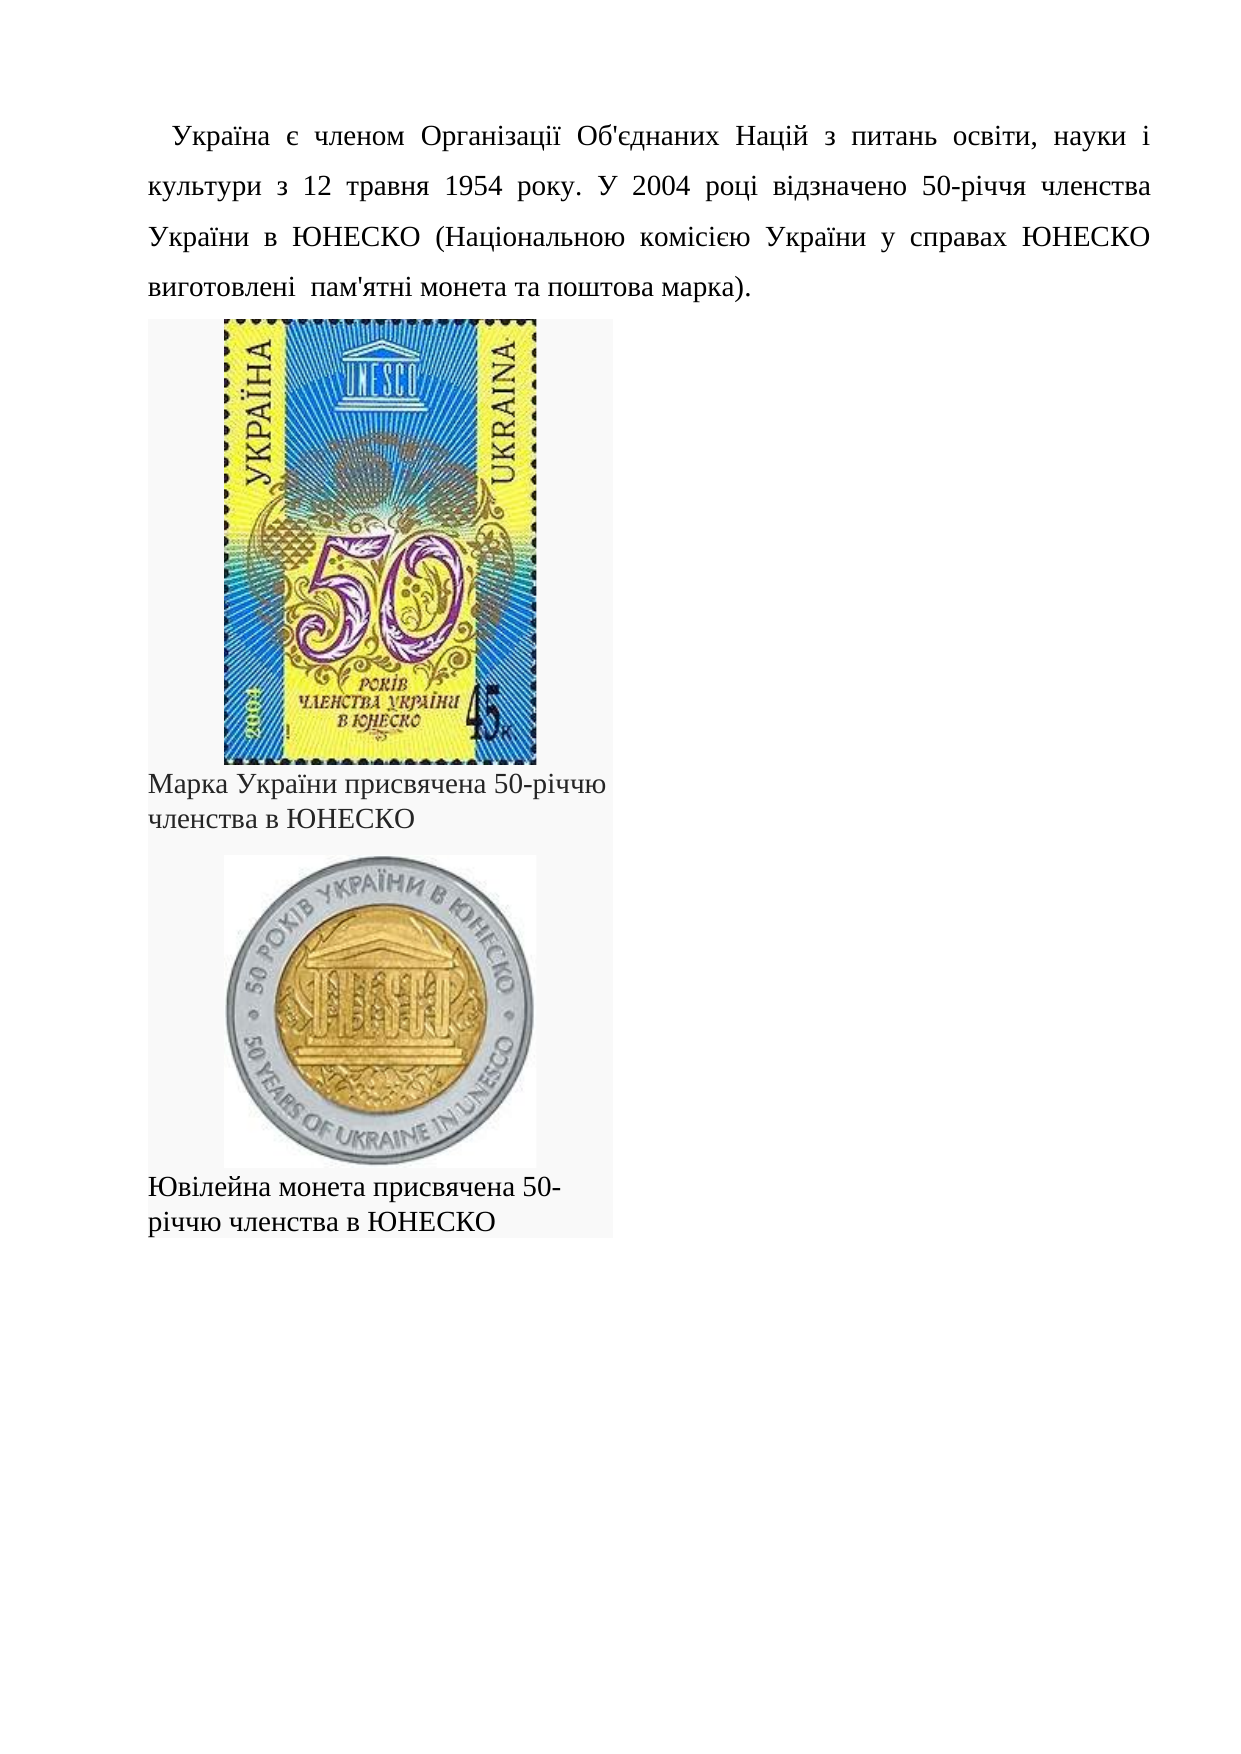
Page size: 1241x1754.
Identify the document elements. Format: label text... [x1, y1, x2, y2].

text Ювілейна монета присвячена 50-річчю членства в ЮНЕСКО [148, 1168, 613, 1238]
picture [224, 319, 537, 765]
text Марка України присвячена 50-річчю членства в ЮНЕСКО [148, 765, 613, 835]
text Україна є членом Організації Об'єднаних Націй з питань освіти, науки і культури з 12 травня 1954 року. У 2004 році відзначено 50-річчя членства України в ЮНЕСКО (Національною комісією України у справах ЮНЕСКО виготовлені пам'ятні монета та поштова марка). [148, 118, 1152, 303]
picture [224, 855, 537, 1168]
